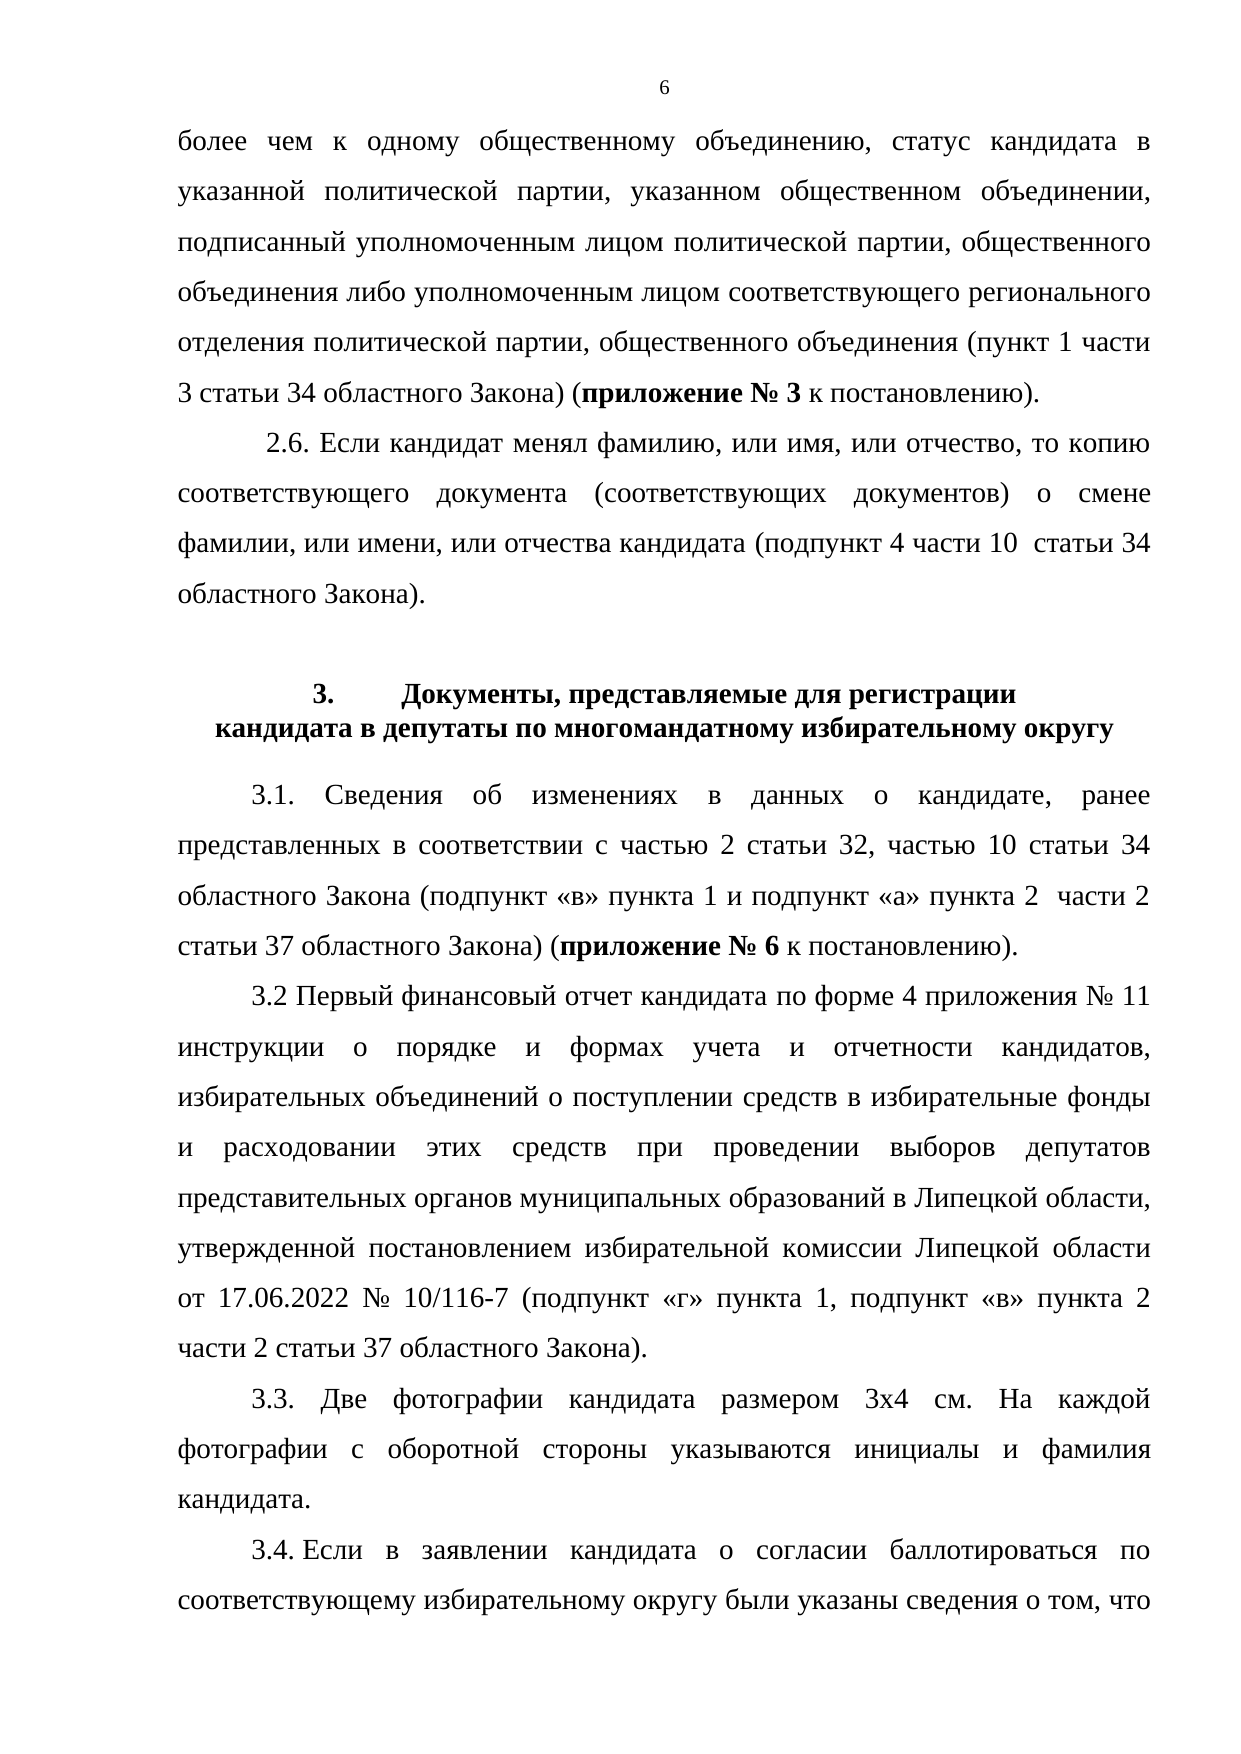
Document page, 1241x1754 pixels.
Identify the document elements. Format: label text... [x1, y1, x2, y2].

text кандидата в депутаты по многомандатному избирательному округу [177, 710, 1152, 744]
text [177, 123, 1152, 408]
text 3. Документы, представляемые для регистрации [177, 677, 1152, 710]
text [177, 1532, 1152, 1616]
text 2.6. Если кандидат менял фамилию, или имя, или отчество, то копию соответствующего документа (соответствующих документов) о смене фамилии, или имени, или отчества кандидата (подпункт 4 части 10 статьи 34 областного Закона). [172, 425, 1152, 609]
text 3.2 Первый финансовый отчет кандидата по форме 4 приложения № 11 инструкции о порядке и формах учета и отчетности кандидатов, избирательных объединений о поступлении средств в избирательные фонды и расходовании этих средств при проведении выборов депутатов представительных органов муниципальных образований в Липецкой области, утвержденной постановлением избирательной комиссии Липецкой области от 17.06.2022 № 10/116-7 (подпункт «г» пункта 1, подпункт «в» пункта 2 части 2 статьи 37 областного Закона). [177, 978, 1152, 1364]
text 3.3. Две фотографии кандидата размером 3x4 см. На каждой фотографии с оборотной стороны указываются инициалы и фамилия кандидата. [177, 1381, 1152, 1515]
text 3.1. Сведения об изменениях в данных о кандидате, ранее представленных в соответствии с частью 2 статьи 32, частью 10 статьи 34 областного Закона (подпункт «в» пункта 1 и подпункт «а» пункта 2 части 2 статьи 37 областного Закона) (приложение № 6 к постановлению). [177, 777, 1152, 962]
